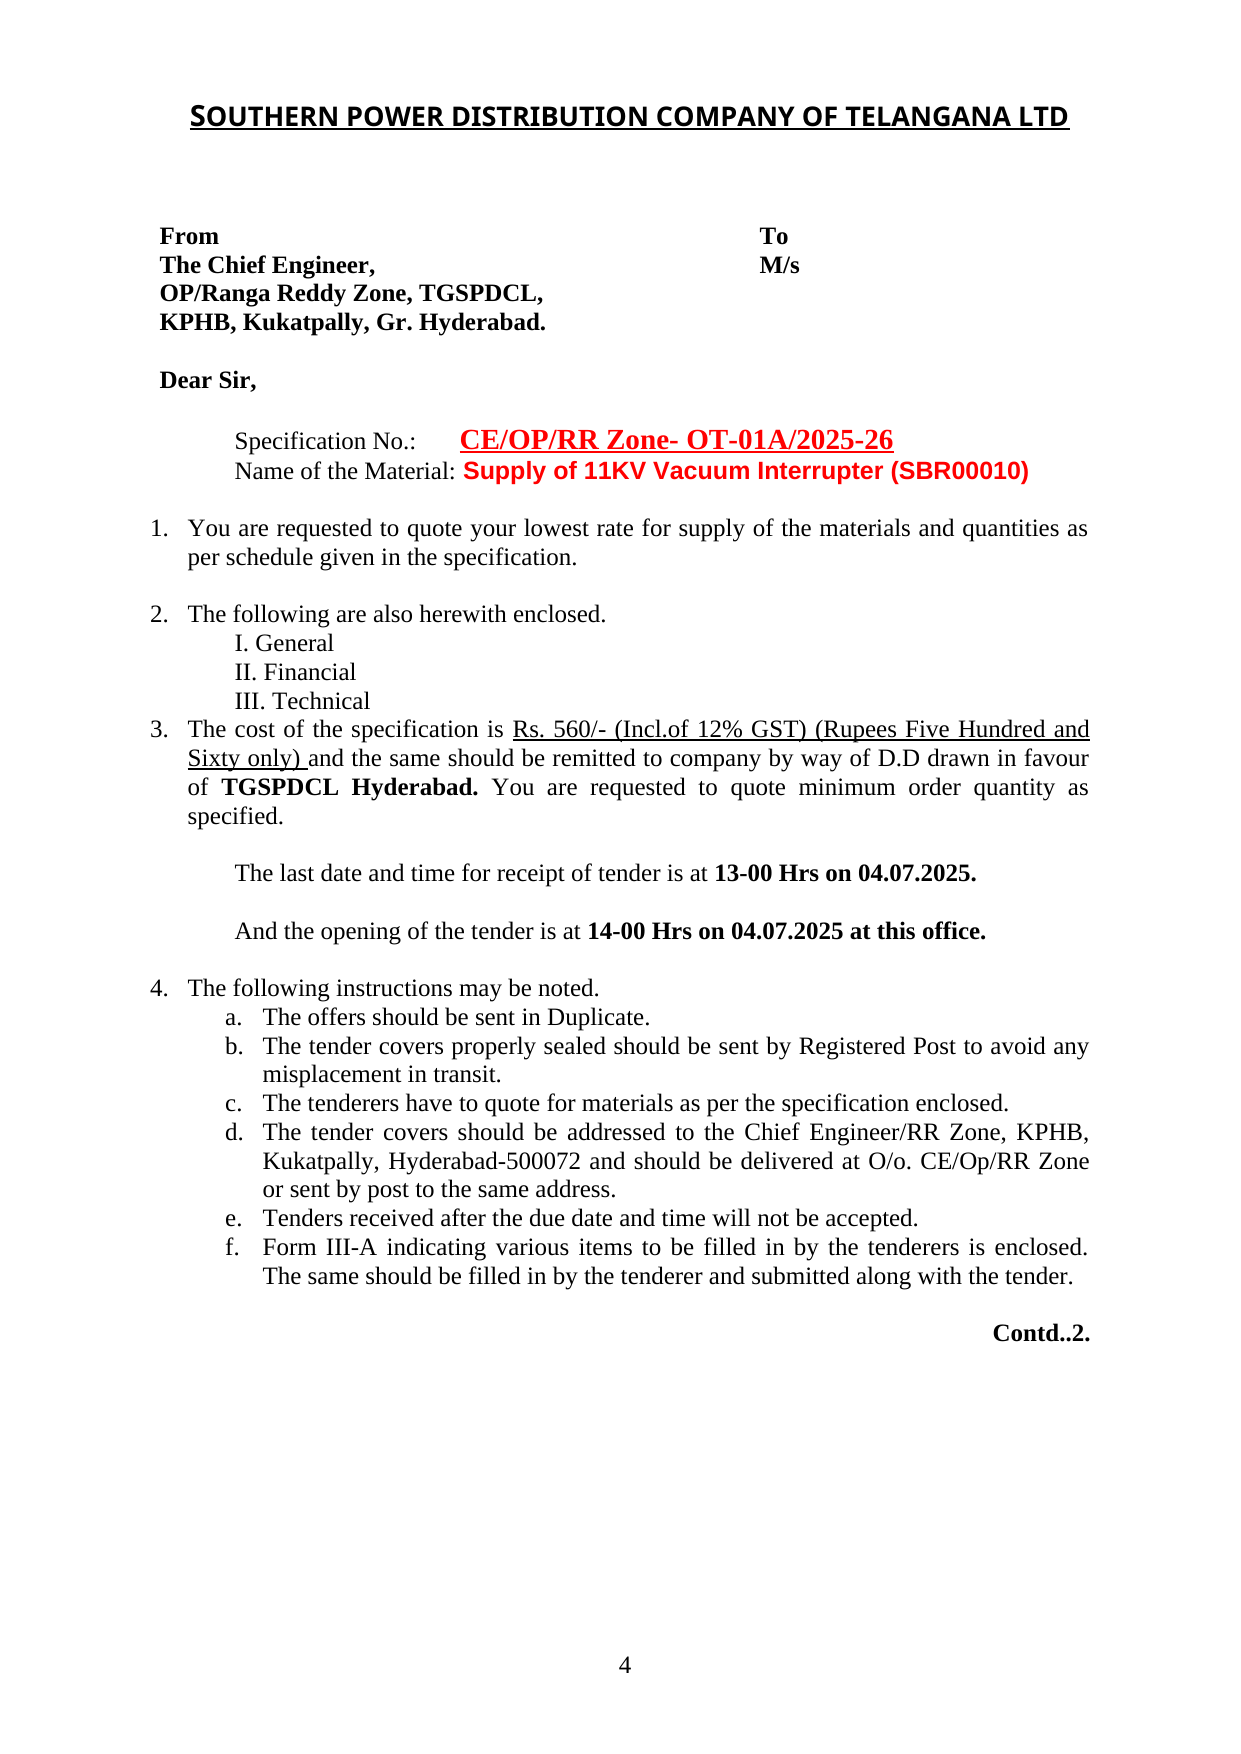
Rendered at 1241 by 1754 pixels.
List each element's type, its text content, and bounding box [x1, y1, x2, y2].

list The tender covers properly sealed should be sent by Registered Post to avoid any misplacement in transit. [225, 1031, 1090, 1088]
text II. Financial [234, 657, 1090, 686]
text Name of the Material: Supply of 11KV Vacuum Interrupter (SBR00010) [234, 456, 1090, 484]
list The following instructions may be noted. [150, 973, 1090, 1002]
subtitle Specification No.: CE/OP/RR Zone- OT-01A/2025-26 [159, 422, 1090, 456]
list The cost of the specification is Rs. 560/- (Incl.of 12% GST) (Rupees Five Hundred and Sixty only) and the same should be remitted to company by way of D.D drawn in favour of TGSPDCL Hyderabad. You are requested to quote minimum order quantity as specified. [150, 714, 1090, 829]
text And the opening of the tender is at 14-00 Hrs on 04.07.2025 at this office. [234, 916, 1090, 944]
text III. Technical [234, 686, 1090, 714]
list You are requested to quote your lowest rate for supply of the materials and quantities as per schedule given in the specification. [150, 513, 1090, 571]
list The tender covers should be addressed to the Chief Engineer/RR Zone, KPHB, Kukatpally, Hyderabad-500072 and should be delivered at O/o. CE/Op/RR Zone or sent by post to the same address. [225, 1117, 1090, 1203]
list The offers should be sent in Duplicate. [225, 1002, 1090, 1031]
list Form III-A indicating various items to be filled in by the tenderers is enclosed. The same should be filled in by the tenderer and submitted along with the tender. [225, 1232, 1090, 1289]
subtitle From To [159, 221, 1090, 250]
text OP/Ranga Reddy Zone, TGSPDCL, [159, 278, 1090, 307]
text SOUTHERN POWER DISTRIBUTION COMPANY OF TELANGANA LTD [169, 95, 1090, 135]
text KPHB, Kukatpally, Gr. Hyderabad. [159, 307, 1090, 336]
text The last date and time for receipt of tender is at 13-00 Hrs on 04.07.2025. [234, 858, 1090, 887]
list The following are also herewith enclosed. [150, 599, 1090, 628]
text I. General [234, 628, 1090, 657]
list The tenderers have to quote for materials as per the specification enclosed. [225, 1088, 1090, 1117]
text Dear Sir, [159, 365, 1090, 393]
text The Chief Engineer, M/s [159, 250, 1090, 278]
list Tenders received after the due date and time will not be accepted. [225, 1203, 1090, 1232]
text Contd..2. [534, 1318, 1090, 1347]
